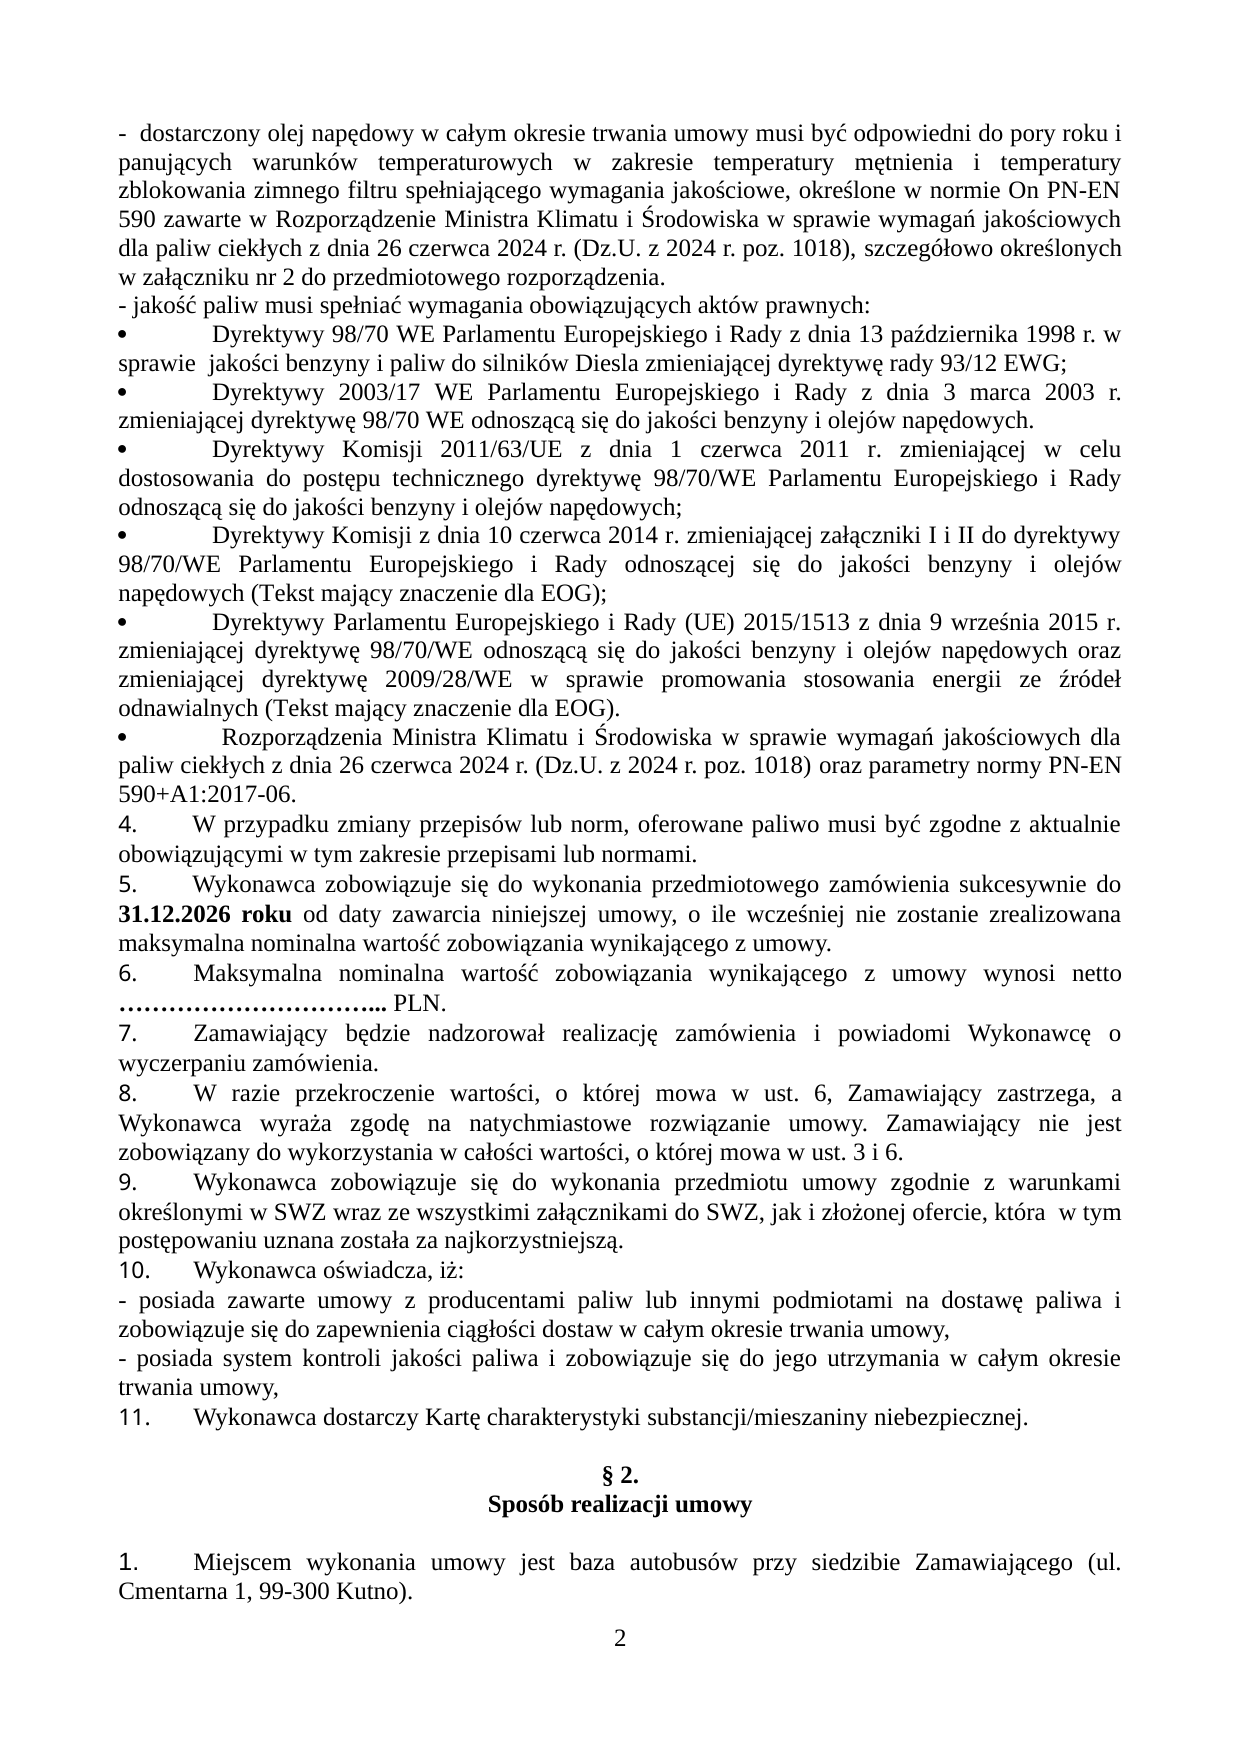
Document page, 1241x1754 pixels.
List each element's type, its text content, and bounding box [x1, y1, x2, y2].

list Rozporządzenia Ministra Klimatu i Środowiska w sprawie wymagań jakościowych dla paliw ciekłych z dnia 26 czerwca 2024 r. (Dz.U. z 2024 r. poz. 1018) oraz parametry normy PN-EN 590+A1:2017-06. [118, 722, 1122, 808]
text - jakość paliw musi spełniać wymagania obowiązujących aktów prawnych: [118, 291, 1122, 319]
list Wykonawca oświadcza, iż: [118, 1254, 1122, 1286]
list Miejscem wykonania umowy jest baza autobusów przy siedzibie Zamawiającego (ul. Cmentarna 1, 99-300 Kutno). [118, 1547, 1122, 1604]
list W przypadku zmiany przepisów lub norm, oferowane paliwo musi być zgodne z aktualnie obowiązującymi w tym zakresie przepisami lub normami. [118, 808, 1122, 868]
text - posiada system kontroli jakości paliwa i zobowiązuje się do jego utrzymania w całym okresie trwania umowy, [118, 1343, 1122, 1401]
list Dyrektywy 2003/17 WE Parlamentu Europejskiego i Rady z dnia 3 marca 2003 r. zmieniającej dyrektywę 98/70 WE odnoszącą się do jakości benzyny i olejów napędowych. [118, 377, 1122, 434]
text - dostarczony olej napędowy w całym okresie trwania umowy musi być odpowiedni do pory roku i panujących warunków temperaturowych w zakresie temperatury mętnienia i temperatury zblokowania zimnego filtru spełniającego wymagania jakościowe, określone w normie On PN-EN 590 zawarte w Rozporządzenie Ministra Klimatu i Środowiska w sprawie wymagań jakościowych dla paliw ciekłych z dnia 26 czerwca 2024 r. (Dz.U. z 2024 r. poz. 1018), szczegółowo określonych w załączniku nr 2 do przedmiotowego rozporządzenia. [118, 118, 1122, 291]
list Wykonawca zobowiązuje się do wykonania przedmiotowego zamówienia sukcesywnie do 31.12.2026 roku od daty zawarcia niniejszej umowy, o ile wcześniej nie zostanie zrealizowana maksymalna nominalna wartość zobowiązania wynikającego z umowy. [118, 868, 1122, 957]
list Dyrektywy Parlamentu Europejskiego i Rady (UE) 2015/1513 z dnia 9 września 2015 r. zmieniającej dyrektywę 98/70/WE odnoszącą się do jakości benzyny i olejów napędowych oraz zmieniającej dyrektywę 2009/28/WE w sprawie promowania stosowania energii ze źródeł odnawialnych (Tekst mający znaczenie dla EOG). [118, 607, 1122, 722]
list Wykonawca dostarczy Kartę charakterystyki substancji/mieszaniny niebezpiecznej. [118, 1401, 1122, 1432]
list W razie przekroczenie wartości, o której mowa w ust. 6, Zamawiający zastrzega, a Wykonawca wyraża zgodę na natychmiastowe rozwiązanie umowy. Zamawiający nie jest zobowiązany do wykorzystania w całości wartości, o której mowa w ust. 3 i 6. [118, 1077, 1122, 1166]
list Wykonawca zobowiązuje się do wykonania przedmiotu umowy zgodnie z warunkami określonymi w SWZ wraz ze wszystkimi załącznikami do SWZ, jak i złożonej ofercie, która w tym postępowaniu uznana została za najkorzystniejszą. [118, 1166, 1122, 1254]
text Sposób realizacji umowy [118, 1489, 1122, 1518]
text § 2. [118, 1461, 1122, 1489]
list Dyrektywy 98/70 WE Parlamentu Europejskiego i Rady z dnia 13 października 1998 r. w sprawie jakości benzyny i paliw do silników Diesla zmieniającej dyrektywę rady 93/12 EWG; [118, 319, 1122, 377]
list Dyrektywy Komisji z dnia 10 czerwca 2014 r. zmieniającej załączniki I i II do dyrektywy 98/70/WE Parlamentu Europejskiego i Rady odnoszącej się do jakości benzyny i olejów napędowych (Tekst mający znaczenie dla EOG); [118, 521, 1122, 607]
list Dyrektywy Komisji 2011/63/UE z dnia 1 czerwca 2011 r. zmieniającej w celu dostosowania do postępu technicznego dyrektywę 98/70/WE Parlamentu Europejskiego i Rady odnoszącą się do jakości benzyny i olejów napędowych; [118, 434, 1122, 521]
text - posiada zawarte umowy z producentami paliw lub innymi podmiotami na dostawę paliwa i zobowiązuje się do zapewnienia ciągłości dostaw w całym okresie trwania umowy, [118, 1286, 1122, 1343]
list Zamawiający będzie nadzorował realizację zamówienia i powiadomi Wykonawcę o wyczerpaniu zamówienia. [118, 1017, 1122, 1077]
list Maksymalna nominalna wartość zobowiązania wynikającego z umowy wynosi netto …………………………... PLN. [118, 957, 1122, 1017]
